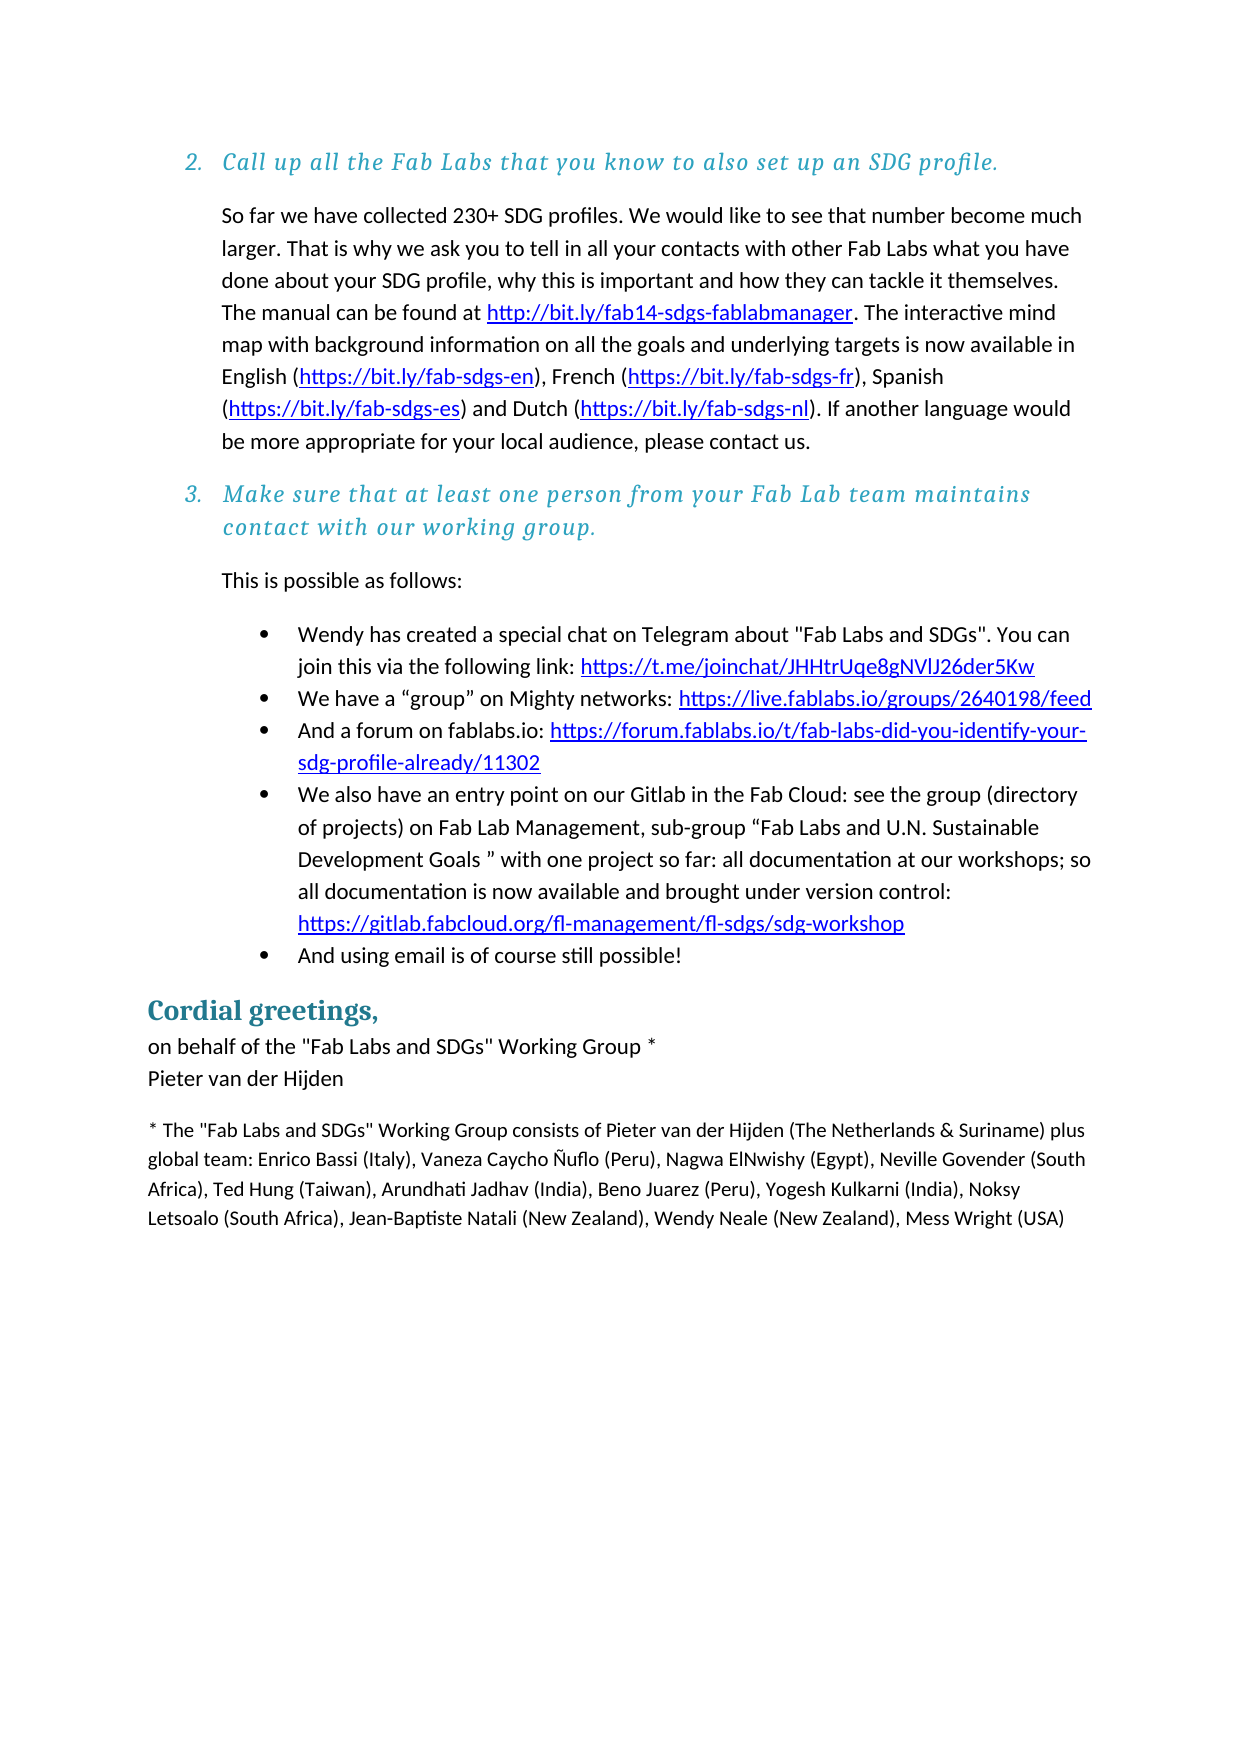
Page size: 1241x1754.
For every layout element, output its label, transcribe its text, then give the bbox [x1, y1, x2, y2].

list Wendy has created a special chat on Telegram about "Fab Labs and SDGs". You can join this via the following link: https://t.me/joinchat/JHHtrUqe8gNVlJ26der5Kw [260, 620, 1093, 680]
list And using email is of course still possible! [260, 942, 1093, 969]
list We also have an entry point on our Gitlab in the Fab Cloud: see the group (directory of projects) on Fab Lab Management, sub-group “Fab Labs and U.N. Sustainable Development Goals ” with one project so far: all documentation at our workshops; so all documentation is now available and brought under version control: https://gitlab.fabcloud.org/fl-management/fl-sdgs/sdg-workshop [260, 781, 1093, 937]
subtitle Make sure that at least one person from your Fab Lab team maintains contact with our working group. [185, 480, 1093, 542]
list We have a “group” on Mighty networks: https://live.fablabs.io/groups/2640198/feed [260, 684, 1093, 712]
text Cordial greetings, on behalf of the "Fab Labs and SDGs" Working Group * Pieter van der Hijden [148, 994, 1093, 1092]
text So far we have collected 230+ SDG profiles. We would like to see that number become much larger. That is why we ask you to tell in all your contacts with other Fab Labs what you have done about your SDG profile, why this is important and how they can tackle it themselves. The manual can be found at http://bit.ly/fab14-sdgs-fablabmanager. The interactive mind map with background information on all the goals and underlying targets is now available in English (https://bit.ly/fab-sdgs-en), French (https://bit.ly/fab-sdgs-fr), Spanish (https://bit.ly/fab-sdgs-es) and Dutch (https://bit.ly/fab-sdgs-nl). If another language would be more appropriate for your local audience, please contact us. [221, 201, 1093, 455]
text * The "Fab Labs and SDGs" Working Group consists of Pieter van der Hijden (The Netherlands & Suriname) plus global team: Enrico Bassi (Italy), Vaneza Caycho Ñuflo (Peru), Nagwa ElNwishy (Egypt), Neville Govender (South Africa), Ted Hung (Taiwan), Arundhati Jadhav (India), Beno Juarez (Peru), Yogesh Kulkarni (India), Noksy Letsoalo (South Africa), Jean-Baptiste Natali (New Zealand), Wendy Neale (New Zealand), Mess Wright (USA) [148, 1117, 1093, 1230]
list And a forum on fablabs.io: https://forum.fablabs.io/t/fab-labs-did-you-identify-your-sdg-profile-already/11302 [260, 716, 1093, 776]
text This is possible as follows: [221, 567, 1093, 595]
subtitle Call up all the Fab Labs that you know to also set up an SDG profile. [185, 148, 1093, 176]
